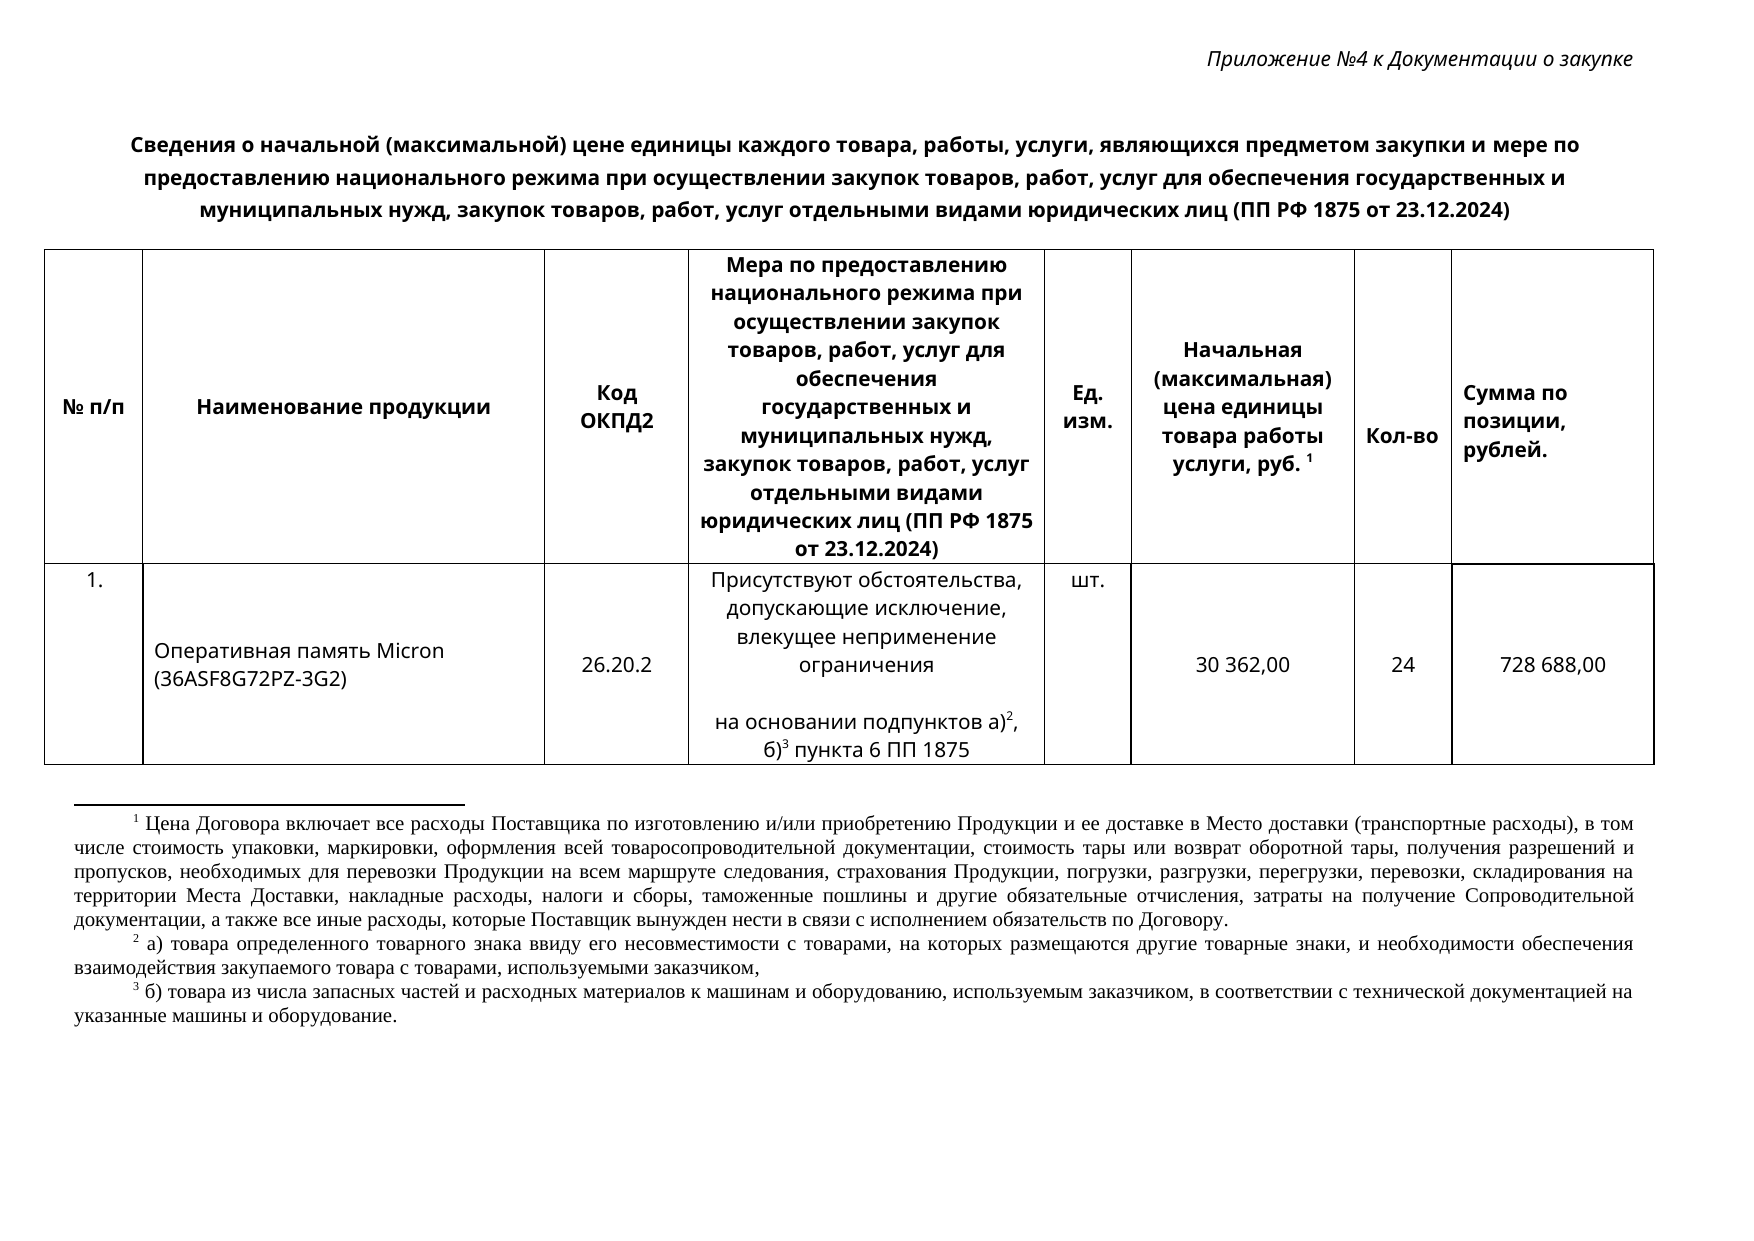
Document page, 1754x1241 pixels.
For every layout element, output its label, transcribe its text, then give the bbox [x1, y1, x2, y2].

table_header Наименование продукции [143, 250, 544, 563]
table_header Ед. изм. [1045, 250, 1131, 563]
table_cell 26.20.2 [545, 564, 688, 764]
table_header № п/п [45, 250, 142, 563]
text Сведения о начальной (максимальной) цене единицы каждого товара, работы, услуги, являющихся предметом закупки и мере по предоставлению национального режима при осуществлении закупок товаров, работ, услуг для обеспечения государственных и муниципальных нужд, закупок товаров, работ, услуг отдельными видами юридических лиц (ПП РФ 1875 от 23.12.2024) [74, 130, 1636, 224]
list Приложение №4 к Документации о закупке [149, 44, 1636, 73]
table_cell шт. [1045, 564, 1130, 764]
table_header Кол-во [1355, 250, 1451, 563]
table_header Начальная (максимальная) цена единицы товара работы услуги, руб. [1132, 250, 1354, 563]
table_cell Оперативная память Micron (36ASF8G72PZ-3G2) [144, 564, 544, 764]
table_cell 30 362,00 [1132, 564, 1354, 764]
table_cell Присутствуют обстоятельства, допускающие исключение, влекущее неприменение ограничения на основании подпунктов а), б) пункта 6 ПП 1875 [689, 564, 1044, 764]
table_header Мера по предоставлению национального режима при осуществлении закупок товаров, работ, услуг для обеспечения государственных и муниципальных нужд, закупок товаров, работ, услуг отдельными видами юридических лиц (ПП РФ 1875 от 23.12.2024) [689, 250, 1044, 563]
table_cell 1. [45, 564, 142, 764]
table_cell 24 [1355, 564, 1451, 764]
table_header Сумма по позиции, рублей. [1452, 250, 1653, 563]
table_header Код ОКПД2 [545, 250, 688, 563]
table_cell 728 688,00 [1453, 565, 1653, 764]
